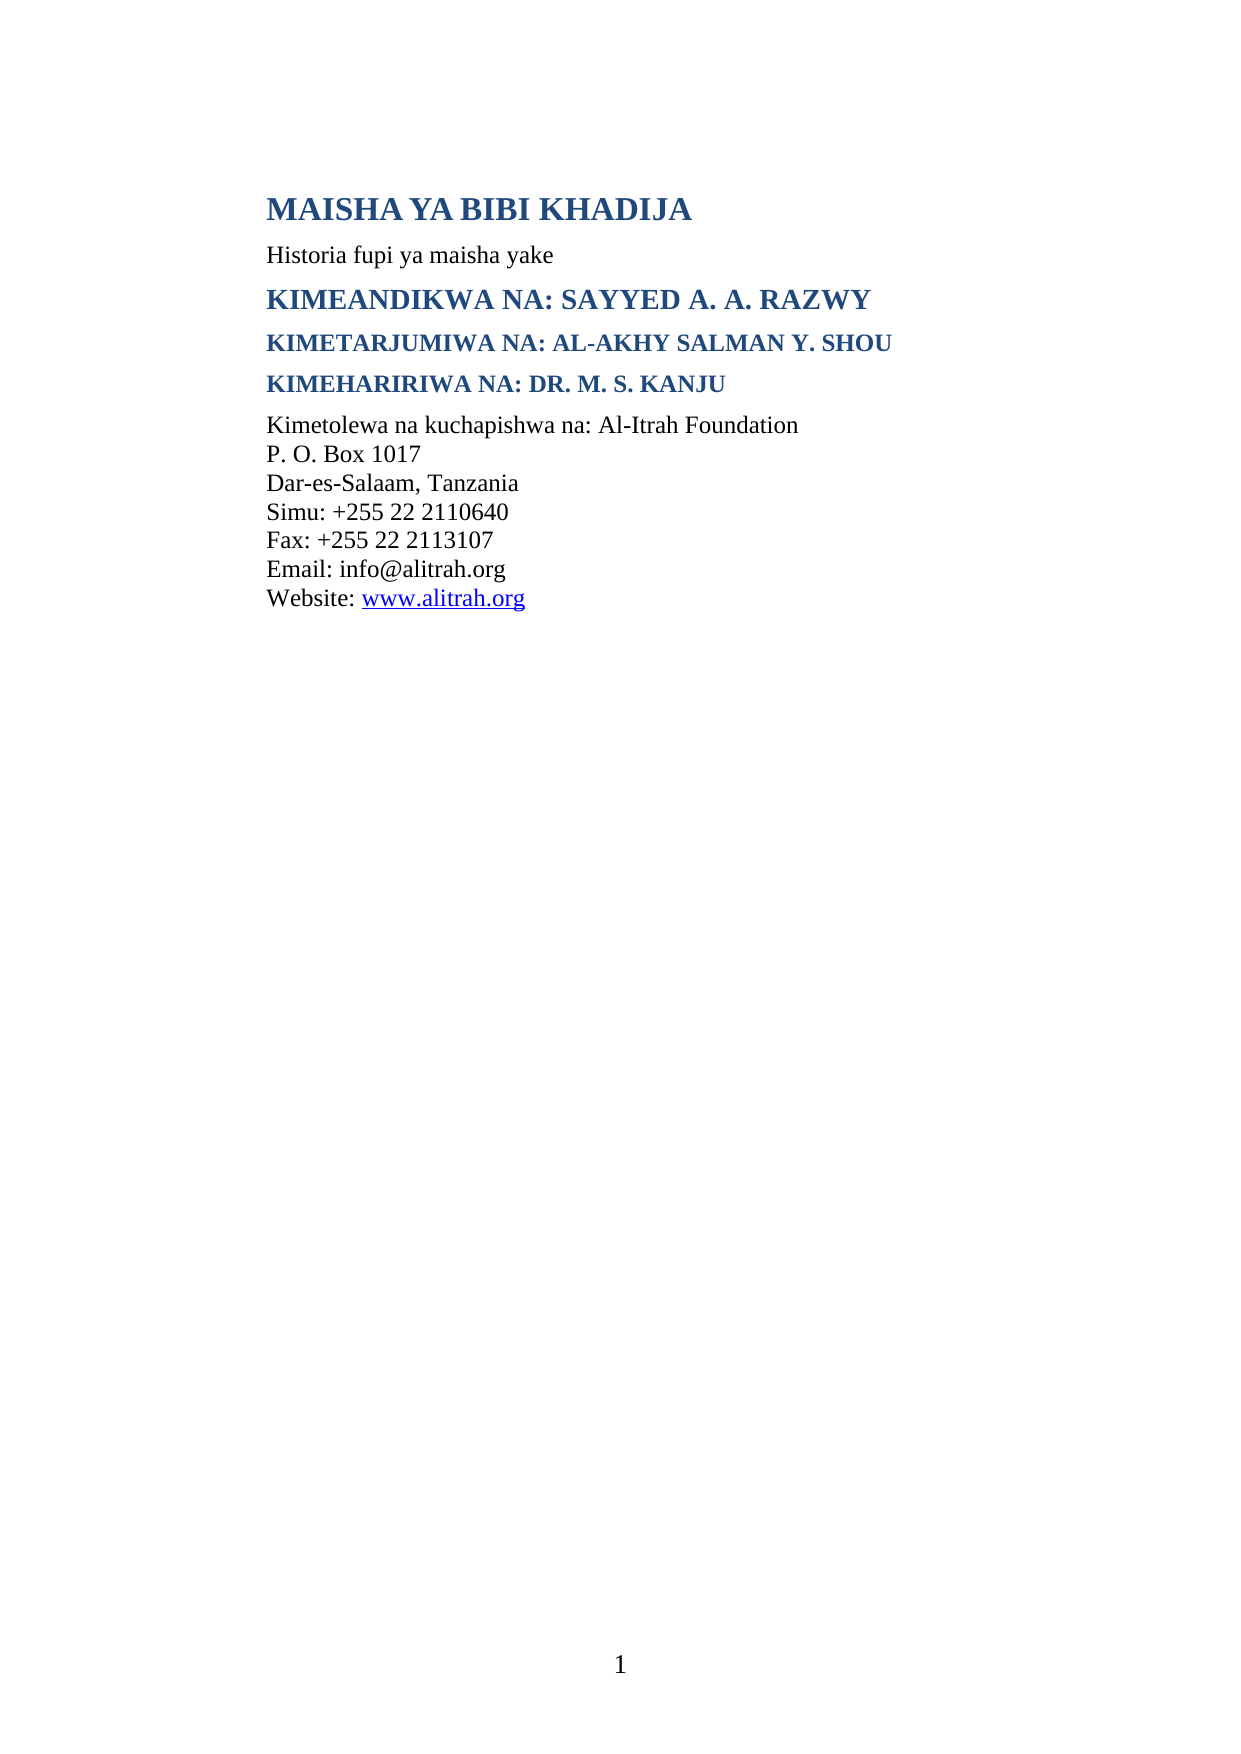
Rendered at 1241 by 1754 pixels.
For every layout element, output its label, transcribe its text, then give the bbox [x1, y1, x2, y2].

subtitle KIMEANDIKWA NA: SAYYED A. A. RAZWY [236, 282, 1004, 315]
subtitle KIMEHARIRIWA NA: DR. M. S. KANJU [236, 369, 1004, 398]
text Website: www.alitrah.org [236, 583, 1004, 612]
subtitle MAISHA YA BIBI KHADIJA [236, 190, 1004, 228]
text Kimetolewa na kuchapishwa na: Al-Itrah Foundation [236, 410, 1004, 439]
text Email: info@alitrah.org [236, 554, 1004, 583]
subtitle KIMETARJUMIWA NA: AL-AKHY SALMAN Y. SHOU [236, 328, 1004, 357]
text Dar-es-Salaam, Tanzania [236, 468, 1004, 497]
text P. O. Box 1017 [236, 439, 1004, 468]
text Simu: +255 22 2110640 [236, 497, 1004, 525]
text Historia fupi ya maisha yake [236, 241, 1004, 269]
text Fax: +255 22 2113107 [236, 525, 1004, 554]
